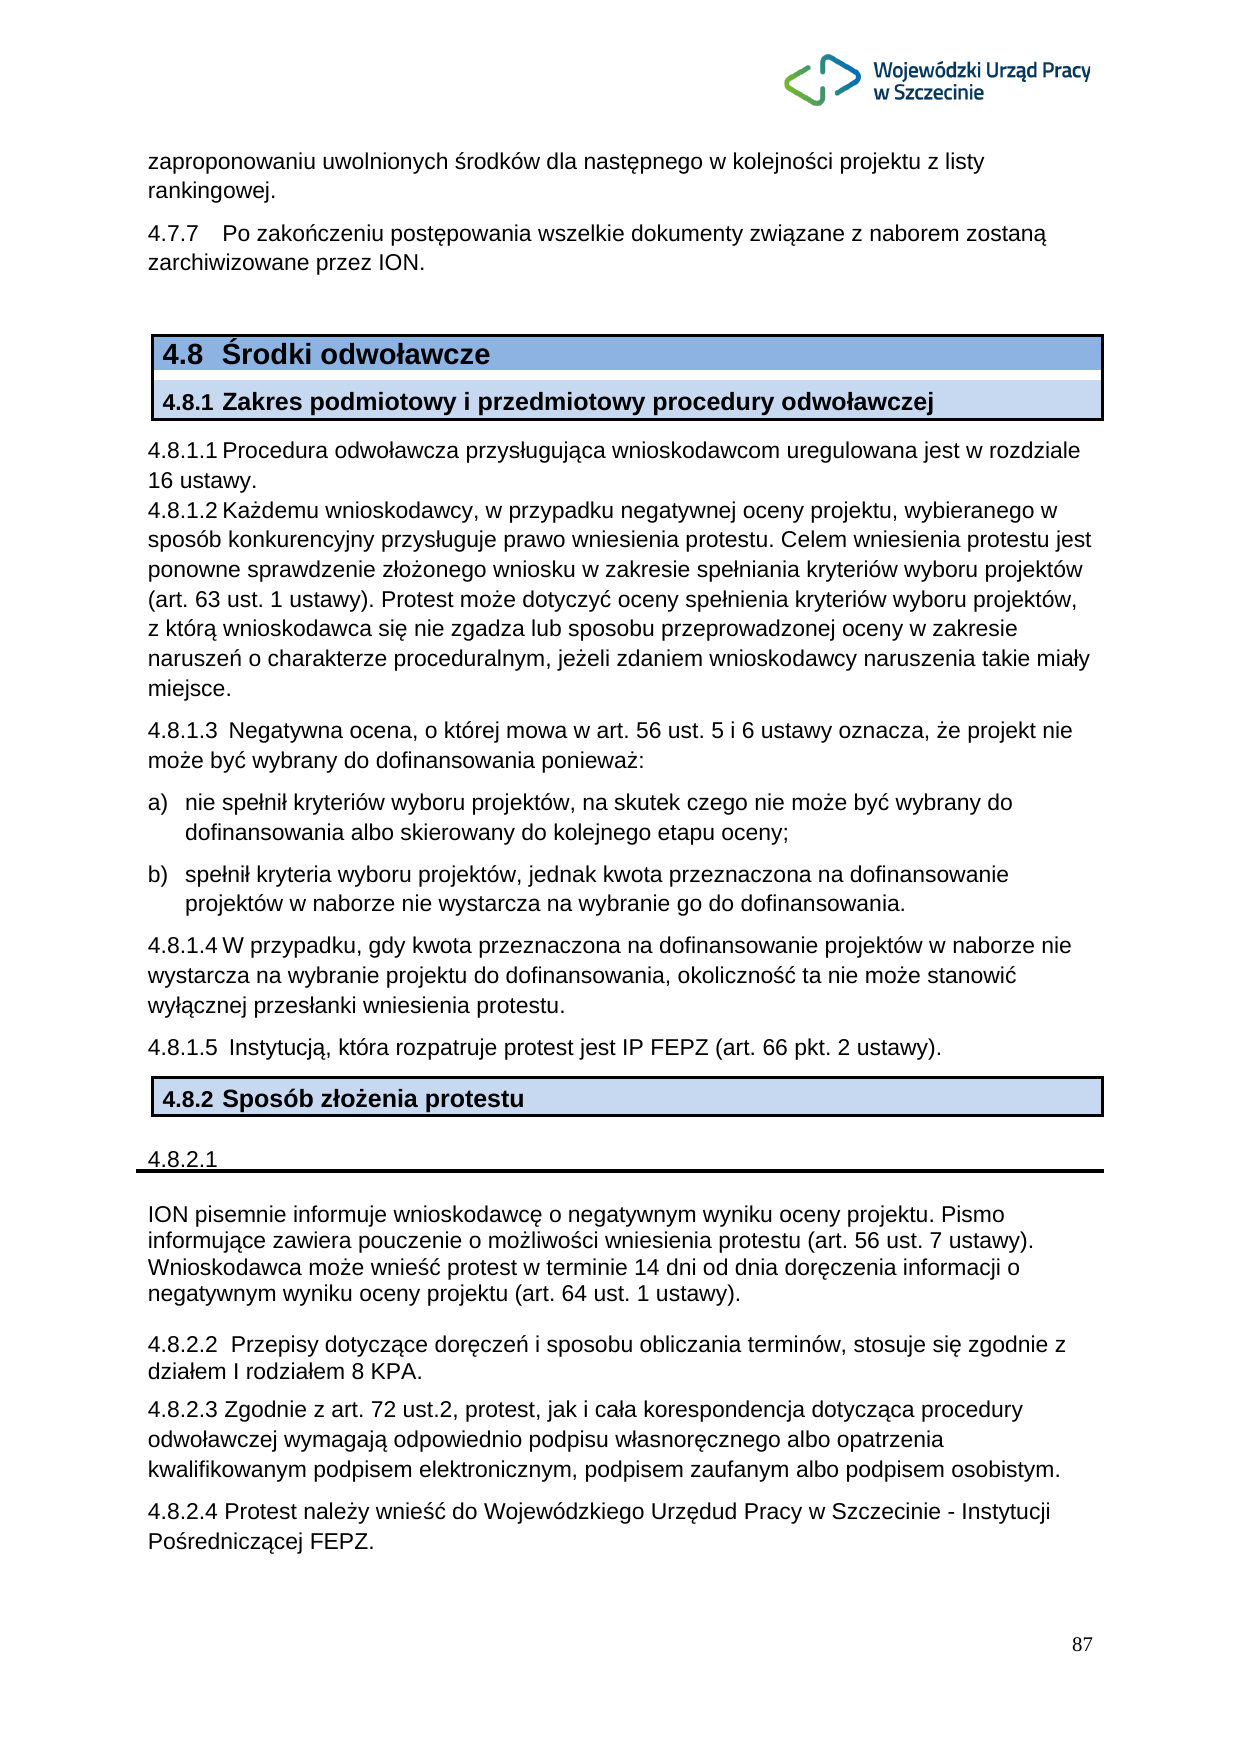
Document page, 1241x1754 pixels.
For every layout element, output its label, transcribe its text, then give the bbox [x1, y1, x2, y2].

text Środki odwoławcze [154, 337, 1101, 370]
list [148, 148, 1092, 204]
text 4.8.2.4 Protest należy wnieść do Wojewódzkiego Urzędud Pracy w Szczecinie - Instytucji Pośredniczącej FEPZ. [148, 1498, 1092, 1554]
list Zakres podmiotowy i przedmiotowy procedury odwoławczej [154, 380, 1101, 418]
list Sposób złożenia protestu [154, 1079, 1101, 1114]
list Każdemu wnioskodawcy, w przypadku negatywnej oceny projektu, wybieranego w sposób konkurencyjny przysługuje prawo wniesienia protestu. Celem wniesienia protestu jest ponowne sprawdzenie złożonego wniosku w zakresie spełniania kryteriów wyboru projektów (art. 63 ust. 1 ustawy). Protest może dotyczyć oceny spełnienia kryteriów wyboru projektów, z którą wnioskodawca się nie zgadza lub sposobu przeprowadzonej oceny w zakresie naruszeń o charakterze proceduralnym, jeżeli zdaniem wnioskodawcy naruszenia takie miały miejsce. [148, 497, 1092, 701]
list spełnił kryteria wyboru projektów, jednak kwota przeznaczona na dofinansowanie projektów w naborze nie wystarcza na wybranie go do dofinansowania. [148, 861, 1092, 917]
picture [784, 54, 1091, 106]
list W przypadku, gdy kwota przeznaczona na dofinansowanie projektów w naborze nie wystarcza na wybranie projektu do dofinansowania, okoliczność ta nie może stanowić wyłącznej przesłanki wniesienia protestu. [148, 932, 1092, 1018]
list Negatywna ocena, o której mowa w art. 56 ust. 5 i 6 ustawy oznacza, że projekt nie może być wybrany do dofinansowania ponieważ: [148, 717, 1092, 773]
text 4.8.2.1 [148, 1146, 1092, 1169]
text 4.8.2.3 Zgodnie z art. 72 ust.2, protest, jak i cała korespondencja dotycząca procedury odwoławczej wymagają odpowiednio podpisu własnoręcznego albo opatrzenia kwalifikowanym podpisem elektronicznym, podpisem zaufanym albo podpisem osobistym. [148, 1396, 1092, 1482]
list nie spełnił kryteriów wyboru projektów, na skutek czego nie może być wybrany do dofinansowania albo skierowany do kolejnego etapu oceny; [148, 789, 1092, 845]
list Po zakończeniu postępowania wszelkie dokumenty związane z naborem zostaną zarchiwizowane przez ION. [148, 219, 1092, 276]
list Procedura odwoławcza przysługująca wnioskodawcom uregulowana jest w rozdziale 16 ustawy. [148, 437, 1092, 493]
list Instytucją, która rozpatruje protest jest IP FEPZ (art. 66 pkt. 2 ustawy). [148, 1034, 1092, 1060]
text ION pisemnie informuje wnioskodawcę o negatywnym wyniku oceny projektu. Pismo informujące zawiera pouczenie o możliwości wniesienia protestu (art. 56 ust. 7 ustawy). Wnioskodawca może wnieść protest w terminie 14 dni od dnia doręczenia informacji o negatywnym wyniku oceny projektu (art. 64 ust. 1 ustawy). [148, 1201, 1092, 1306]
list 4.8.2.2 Przepisy dotyczące doręczeń i sposobu obliczania terminów, stosuje się zgodnie z działem I rodziałem 8 KPA. [148, 1331, 1092, 1384]
